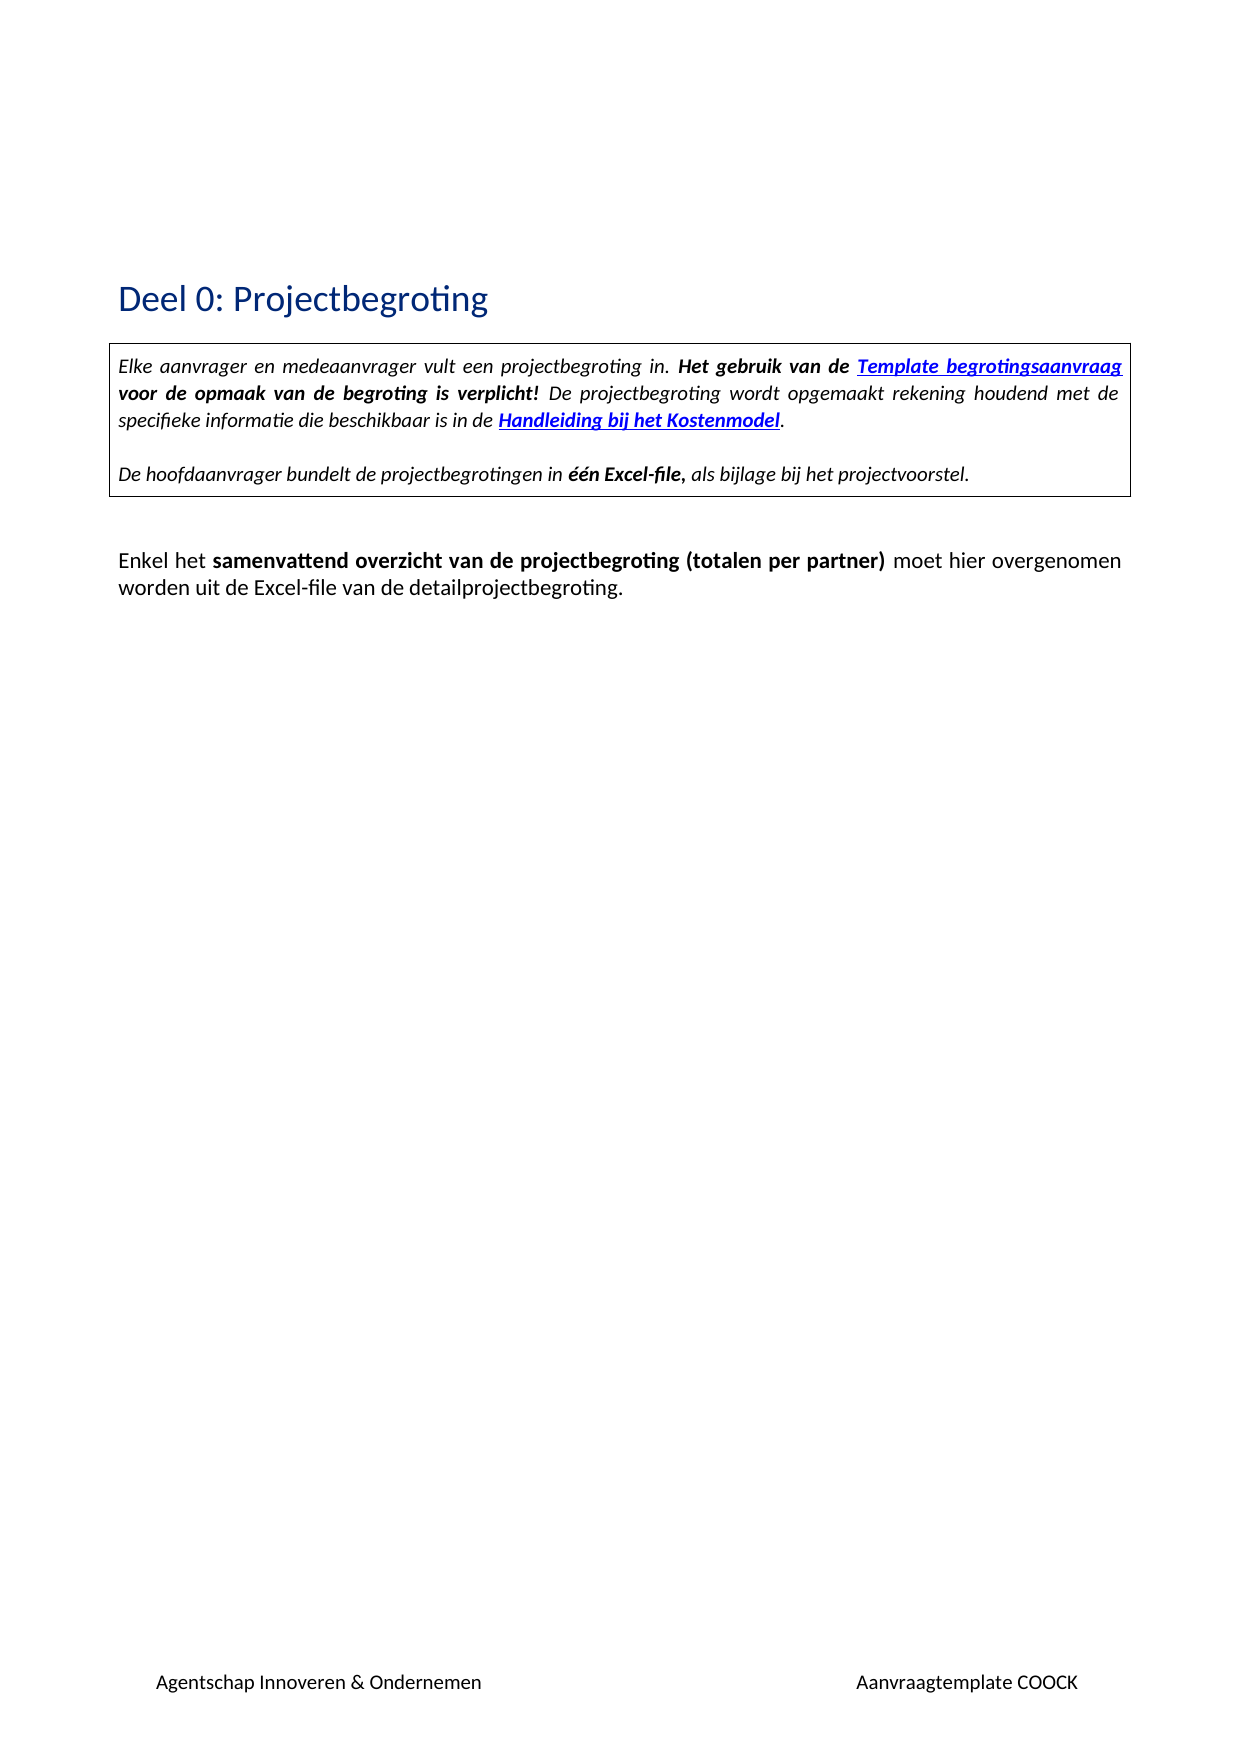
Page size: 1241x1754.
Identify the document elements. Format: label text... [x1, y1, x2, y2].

subtitle Deel 0: Projectbegroting [118, 286, 1122, 317]
text De hoofdaanvrager bundelt de projectbegrotingen in één Excel-file, als bijlage bij het projectvoorstel. [110, 451, 1130, 496]
text Elke aanvrager en medeaanvrager vult een projectbegroting in. Het gebruik van de Template begrotingsaanvraag voor de opmaak van de begroting is verplicht! De projectbegroting wordt opgemaakt rekening houdend met de specifieke informatie die beschikbaar is in de Handleiding bij het Kostenmodel. [110, 344, 1130, 433]
text Enkel het samenvattend overzicht van de projectbegroting (totalen per partner) moet hier overgenomen worden uit de Excel-file van de detailprojectbegroting. [118, 547, 1122, 601]
